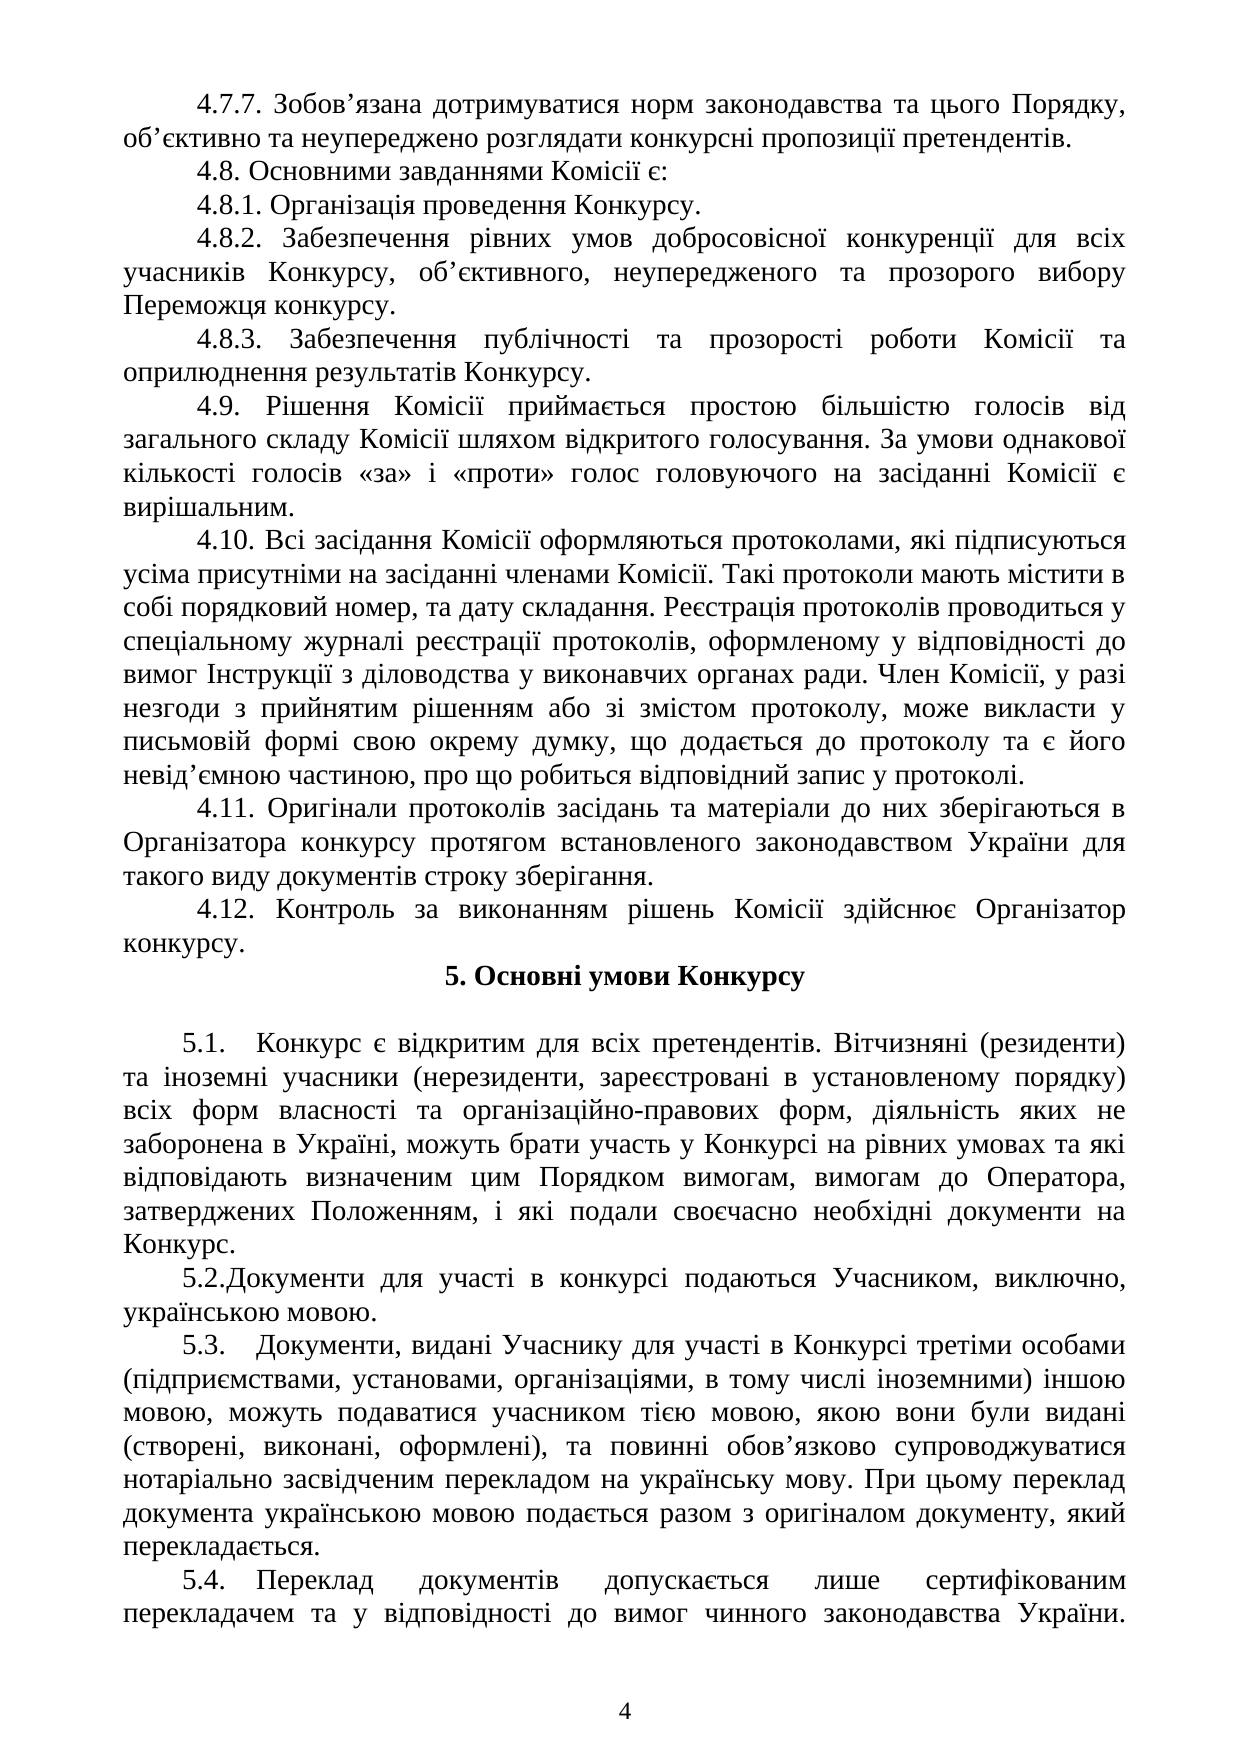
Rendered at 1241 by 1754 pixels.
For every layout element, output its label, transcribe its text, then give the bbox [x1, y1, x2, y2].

list Конкурс є відкритим для всіх претендентів. Вітчизняні (резиденти) та іноземні учасники (нерезиденти, зареєстровані в установленому порядку) всіх форм власності та організаційно-правових форм, діяльність яких не заборонена в Україні, можуть брати участь у Конкурсі на рівних умовах та які відповідають визначеним цим Порядком вимогам, вимогам до Оператора, затверджених Положенням, і які подали своєчасно необхідні документи на Конкурс. [123, 1025, 1127, 1260]
list Рішення Комісії приймається простою більшістю голосів від загального складу Комісії шляхом відкритого голосування. За умови однакової кількості голосів «за» і «проти» голос головуючого на засіданні Комісії є вирішальним. [123, 388, 1127, 522]
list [123, 1562, 1127, 1629]
text 4.8.1. Організація проведення Конкурсу. [123, 187, 1127, 220]
list Документи, видані Учаснику для участі в Конкурсі третіми особами (підприємствами, установами, організаціями, в тому числі іноземними) іншою мовою, можуть подаватися учасником тією мовою, якою вони були видані (створені, виконані, оформлені), та повинні обов’язково супроводжуватися нотаріально засвідченим перекладом на українську мову. При цьому переклад документа українською мовою подається разом з оригіналом документу, який перекладається. [123, 1327, 1127, 1562]
text 4.8.2. Забезпечення рівних умов добросовісної конкуренції для всіх учасників Конкурсу, об’єктивного, неупередженого та прозорого вибору Переможця конкурсу. [123, 220, 1127, 321]
text 4.8.3. Забезпечення публічності та прозорості роботи Комісії та оприлюднення результатів Конкурсу. [123, 321, 1127, 388]
list Контроль за виконанням рішень Комісії здійснює Організатор конкурсу. [123, 891, 1127, 958]
list Оригінали протоколів засідань та матеріали до них зберігаються в Організатора конкурсу протягом встановленого законодавством України для такого виду документів строку зберігання. [123, 791, 1127, 891]
list Документи для участі в конкурсі подаються Учасником, виключно, українською мовою. [123, 1260, 1127, 1327]
list Всі засідання Комісії оформляються протоколами, які підписуються усіма присутніми на засіданні членами Комісії. Такі протоколи мають містити в собі порядковий номер, та дату складання. Реєстрація протоколів проводиться у спеціальному журналі реєстрації протоколів, оформленому у відповідності до вимог Інструкції з діловодства у виконавчих органах ради. Член Комісії, у разі незгоди з прийнятим рішенням або зі змістом протоколу, може викласти у письмовій формі свою окрему думку, що додається до протоколу та є його невід’ємною частиною, про що робиться відповідний запис у протоколі. [123, 522, 1127, 791]
text 5. Основні умови Конкурсу [123, 958, 1127, 992]
list Основними завданнями Комісії є: [123, 153, 1127, 187]
text 4.7.7. Зобов’язана дотримуватися норм законодавства та цього Порядку, об’єктивно та неупереджено розглядати конкурсні пропозиції претендентів. [123, 86, 1127, 153]
